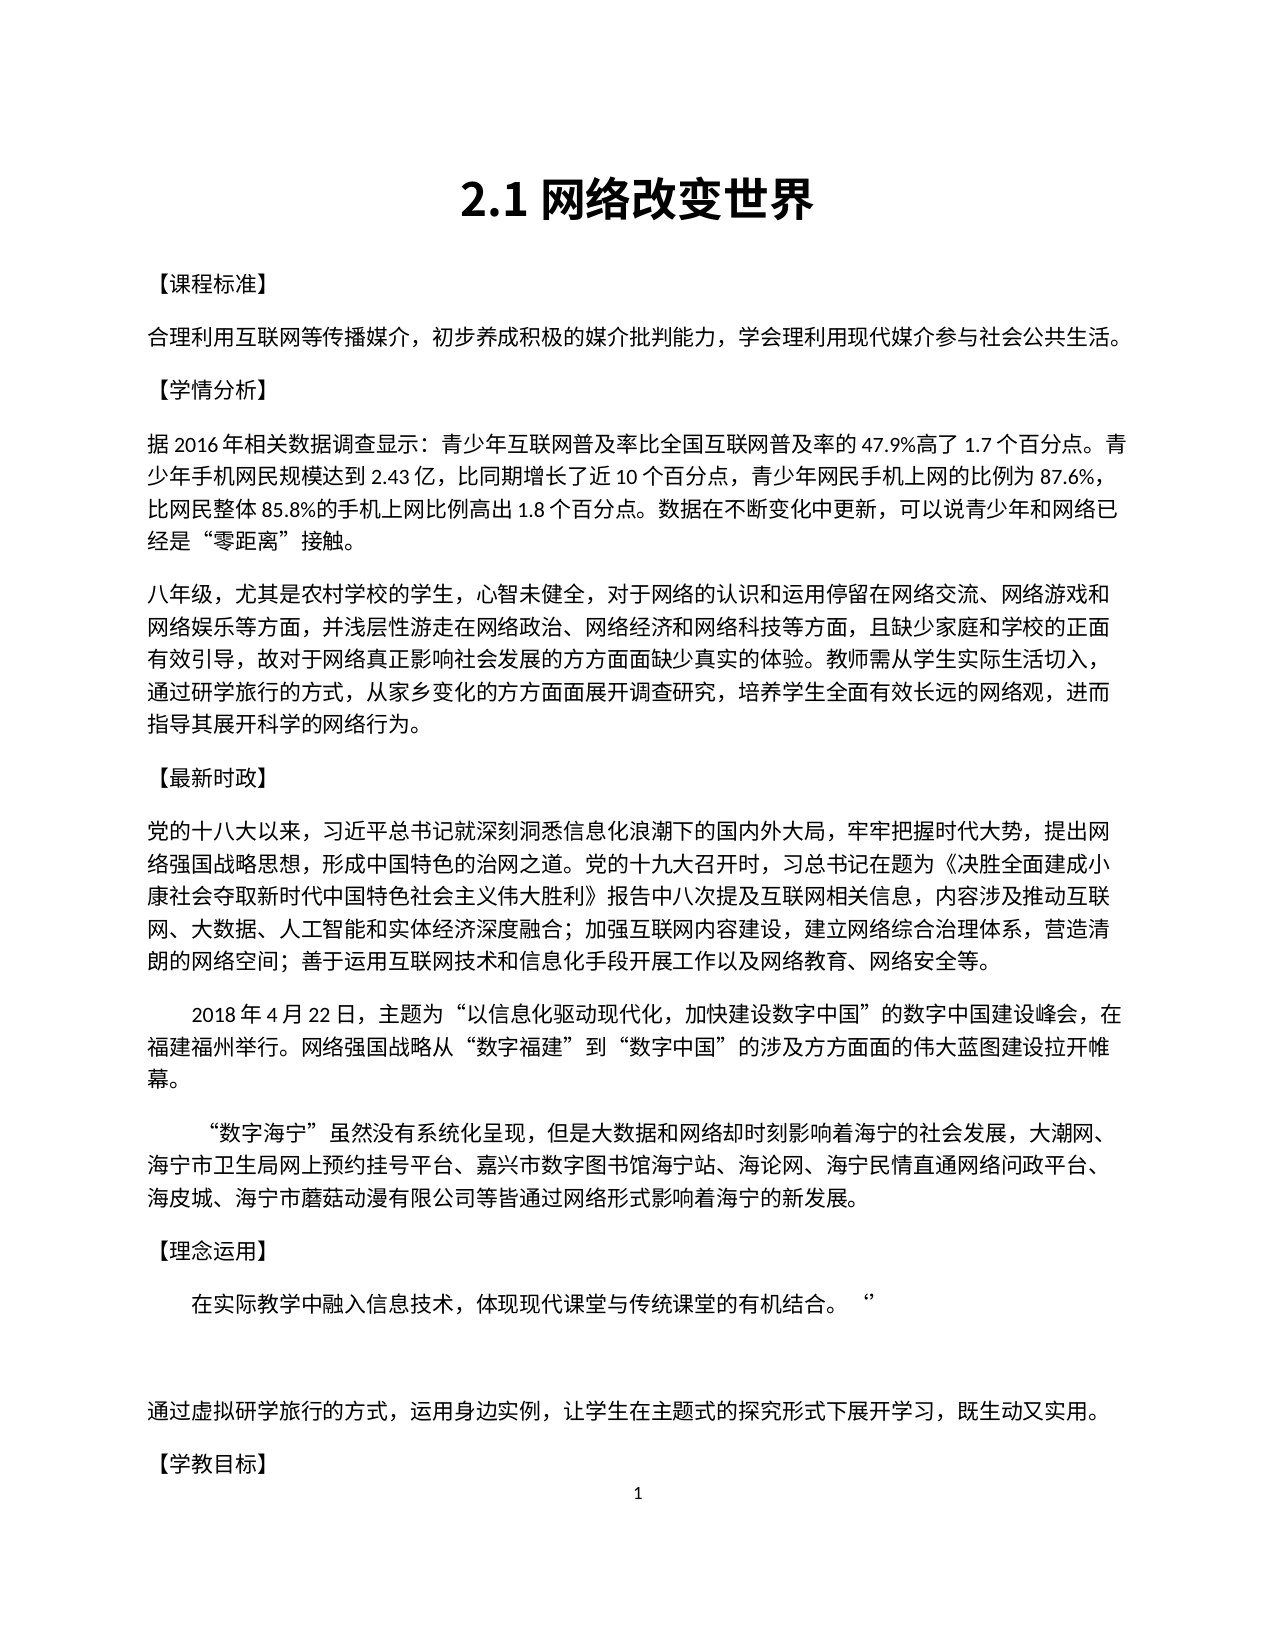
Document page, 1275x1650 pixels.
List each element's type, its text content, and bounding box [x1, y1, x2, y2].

text 党的十八大以来，习近平总书记就深刻洞悉信息化浪潮下的国内外大局，牢牢把握时代大势，提出网络强国战略思想，形成中国特色的治网之道。党的十九大召开时，习总书记在题为《决胜全面建成小康社会夺取新时代中国特色社会主义伟大胜利》报告中八次提及互联网相关信息，内容涉及推动互联网、大数据、人工智能和实体经济深度融合；加强互联网内容建设，建立网络综合治理体系，营造清朗的网络空间；善于运用互联网技术和信息化手段开展工作以及网络教育、网络安全等。 [148, 814, 1127, 976]
text 八年级，尤其是农村学校的学生，心智未健全，对于网络的认识和运用停留在网络交流、网络游戏和网络娱乐等方面，并浅层性游走在网络政治、网络经济和网络科技等方面，且缺少家庭和学校的正面有效引导，故对于网络真正影响社会发展的方方面面缺少真实的体验。教师需从学生实际生活切入，通过研学旅行的方式，从家乡变化的方方面面展开调查研究，培养学生全面有效长远的网络观，进而指导其展开科学的网络行为。 [148, 577, 1127, 739]
text 【学教目标】 [148, 1447, 1127, 1479]
text 通过虚拟研学旅行的方式，运用身边实例，让学生在主题式的探究形式下展开学习，既生动又实用。 [148, 1394, 1127, 1426]
text 合理利用互联网等传播媒介，初步养成积极的媒介批判能力，学会理利用现代媒介参与社会公共生活。 [148, 319, 1127, 352]
text 据2016年相关数据调查显示：青少年互联网普及率比全国互联网普及率的47.9%高了1.7个百分点。青少年手机网民规模达到2.43亿，比同期增长了近10个百分点，青少年网民手机上网的比例为87.6%，比网民整体85.8%的手机上网比例高出1.8个百分点。数据在不断变化中更新，可以说青少年和网络已经是“零距离”接触。 [148, 426, 1127, 556]
text 2018年4月22日，主题为“以信息化驱动现代化，加快建设数字中国”的数字中国建设峰会，在福建福州举行。网络强国战略从“数字福建”到“数字中国”的涉及方方面面的伟大蓝图建设拉开帷幕。 [148, 997, 1127, 1094]
text 在实际教学中融入信息技术，体现现代课堂与传统课堂的有机结合。‘’ [148, 1287, 1127, 1319]
text 【理念运用】 [148, 1234, 1127, 1266]
text 【最新时政】 [148, 760, 1127, 793]
text 2.1 网络改变世界 [148, 148, 1127, 245]
text 【课程标准】 [148, 266, 1127, 299]
text 【学情分析】 [148, 373, 1127, 405]
text “数字海宁”虽然没有系统化呈现，但是大数据和网络却时刻影响着海宁的社会发展，大潮网、海宁市卫生局网上预约挂号平台、嘉兴市数字图书馆海宁站、海论网、海宁民情直通网络问政平台、海皮城、海宁市蘑菇动漫有限公司等皆通过网络形式影响着海宁的新发展。 [148, 1115, 1127, 1213]
